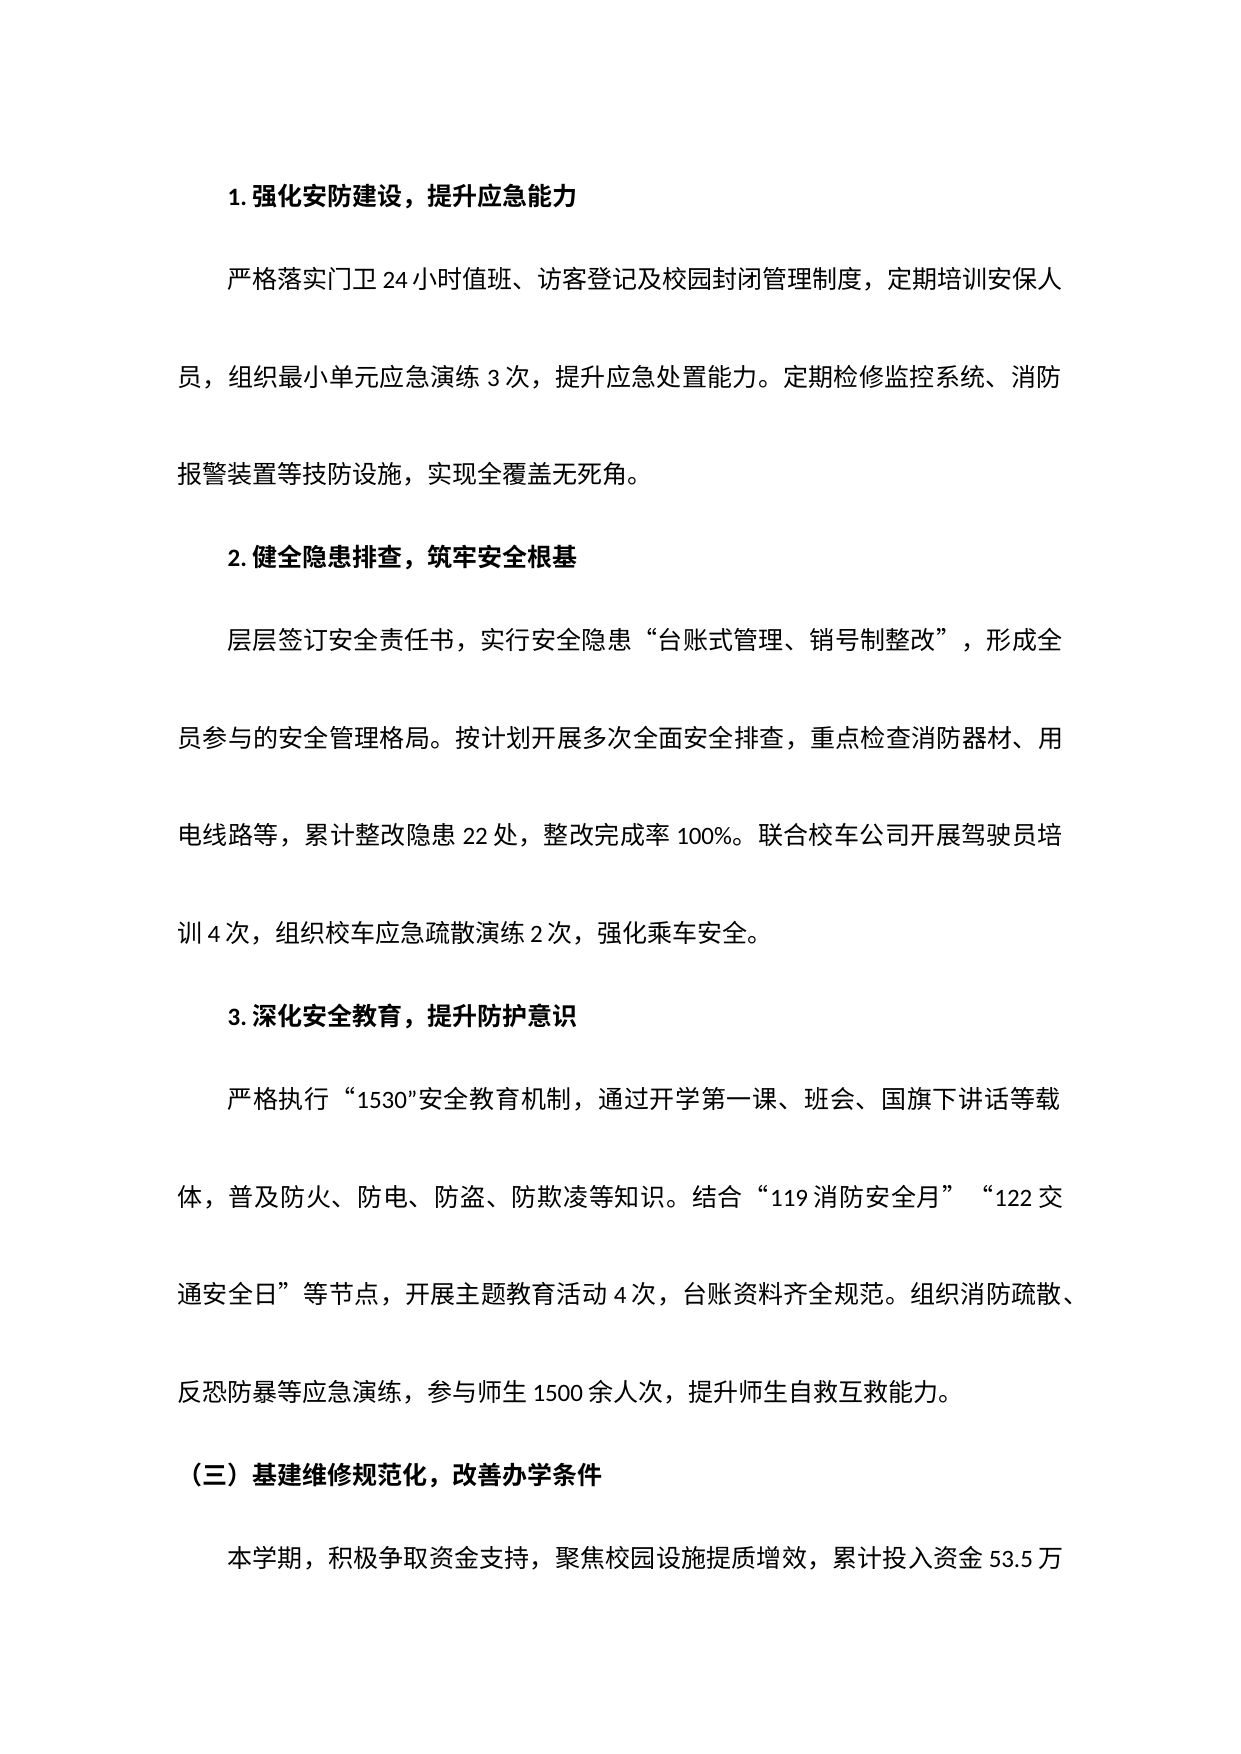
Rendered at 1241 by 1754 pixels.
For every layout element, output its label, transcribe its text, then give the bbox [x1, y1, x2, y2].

text 严格落实门卫24小时值班、访客登记及校园封闭管理制度，定期培训安保人员，组织最小单元应急演练3次，提升应急处置能力。定期检修监控系统、消防报警装置等技防设施，实现全覆盖无死角。 [177, 245, 1063, 505]
text 2. 健全隐患排查，筑牢安全根基 [177, 523, 1063, 588]
text （三）基建维修规范化，改善办学条件 [177, 1441, 1063, 1506]
text 1. 强化安防建设，提升应急能力 [177, 162, 1063, 227]
text 严格执行“1530”安全教育机制，通过开学第一课、班会、国旗下讲话等载体，普及防火、防电、防盗、防欺凌等知识。结合“119消防安全月”“122交通安全日”等节点，开展主题教育活动4次，台账资料齐全规范。组织消防疏散、反恐防暴等应急演练，参与师生1500余人次，提升师生自救互救能力。 [177, 1065, 1063, 1423]
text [177, 1524, 1063, 1589]
text 3. 深化安全教育，提升防护意识 [177, 982, 1063, 1047]
text 层层签订安全责任书，实行安全隐患“台账式管理、销号制整改”，形成全员参与的安全管理格局。按计划开展多次全面安全排查，重点检查消防器材、用电线路等，累计整改隐患22处，整改完成率100%。联合校车公司开展驾驶员培训4次，组织校车应急疏散演练2次，强化乘车安全。 [177, 606, 1063, 964]
